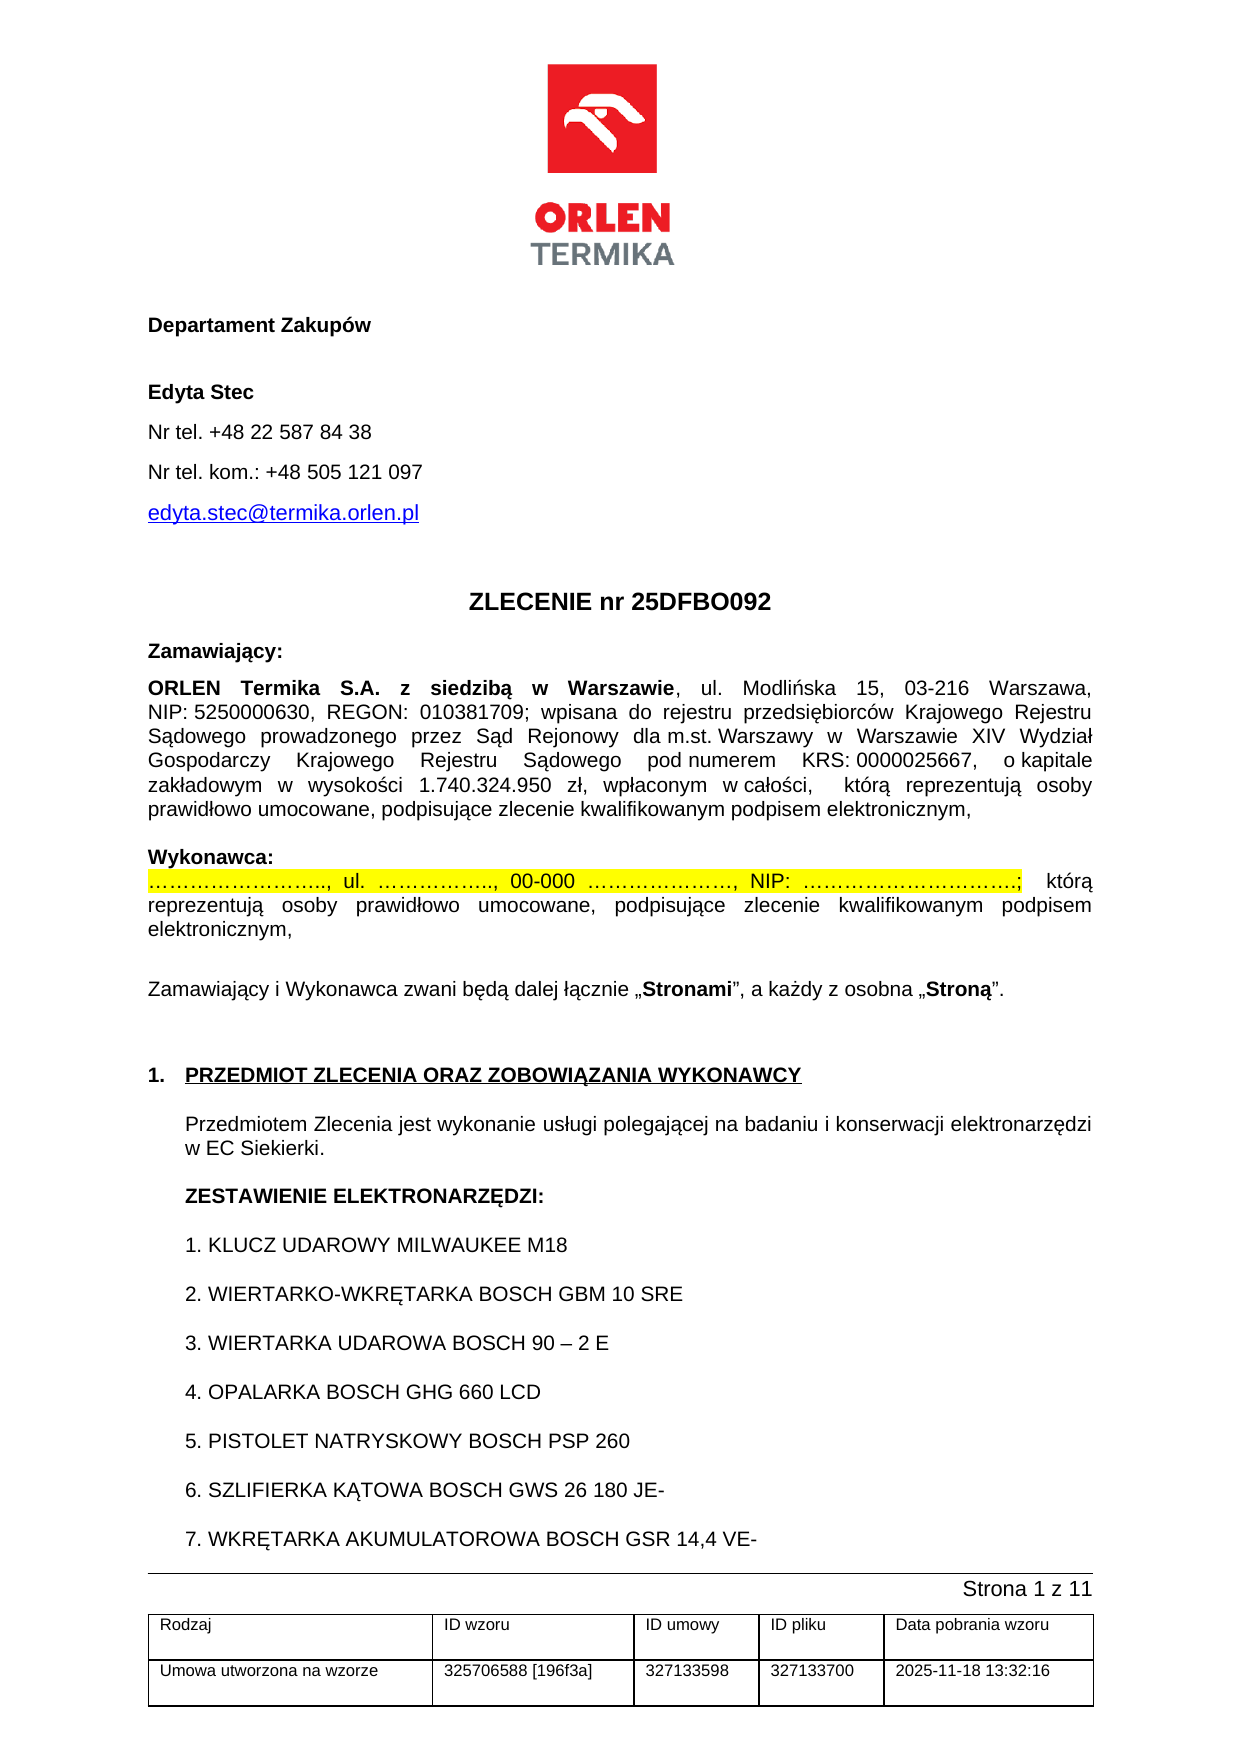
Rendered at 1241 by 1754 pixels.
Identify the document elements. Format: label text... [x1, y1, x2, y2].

text Edyta Stec [148, 380, 1093, 404]
text 7. WKRĘTARKA AKUMULATOROWA BOSCH GSR 14,4 VE- [185, 1527, 1093, 1551]
text Przedmiotem Zlecenia jest wykonanie usługi polegającej na badaniu i konserwacji elektronarzędzi w EC Siekierki. [185, 1111, 1093, 1159]
text Zamawiający: [148, 639, 1093, 663]
text ZESTAWIENIE ELEKTRONARZĘDZI: [185, 1184, 1093, 1208]
text Zamawiający i Wykonawca zwani będą dalej łącznie „Stronami”, a każdy z osobna „Stroną”. [148, 977, 1093, 1001]
text 1. KLUCZ UDAROWY MILWAUKEE M18 [185, 1233, 1093, 1257]
text …………………….., ul. …………….., 00-000 …………………, NIP: ………………………….; którą reprezentują osoby prawidłowo umocowane, podpisujące zlecenie kwalifikowanym podpisem elektronicznym, [148, 869, 1093, 941]
list PRZEDMIOT ZLECENIA ORAZ ZOBOWIĄZANIA WYKONAWCY [148, 1062, 1093, 1086]
text ZLECENIE nr 25DFBO092 [148, 587, 1093, 615]
text 4. OPALARKA BOSCH GHG 660 LCD [185, 1380, 1093, 1404]
text Departament Zakupów [148, 313, 1093, 337]
text 3. WIERTARKA UDAROWA BOSCH 90 – 2 E [185, 1331, 1093, 1355]
text 2. WIERTARKO-WKRĘTARKA BOSCH GBM 10 SRE [185, 1282, 1093, 1306]
text edyta.stec@termika.orlen.pl [148, 500, 1093, 525]
text ORLEN Termika S.A. z siedzibą w Warszawie, ul. Modlińska 15, 03-216 Warszawa, NIP: 5250000630, REGON: 010381709; wpisana do rejestru przedsiębiorców Krajowego Rejestru Sądowego prowadzonego przez Sąd Rejonowy dla m.st. Warszawy w Warszawie XIV Wydział Gospodarczy Krajowego Rejestru Sądowego pod numerem KRS: 0000025667, o kapitale zakładowym w wysokości 1.740.324.950 zł, wpłaconym w całości, którą reprezentują osoby prawidłowo umocowane, podpisujące zlecenie kwalifikowanym podpisem elektronicznym, [148, 676, 1093, 821]
picture [489, 0, 717, 313]
text 5. PISTOLET NATRYSKOWY BOSCH PSP 260 [185, 1429, 1093, 1453]
text Nr tel. kom.: +48 505 121 097 [148, 460, 1093, 484]
text Nr tel. +48 22 587 84 38 [148, 420, 1093, 444]
text Wykonawca: [148, 845, 1093, 869]
text 6. SZLIFIERKA KĄTOWA BOSCH GWS 26 180 JE- [185, 1478, 1093, 1502]
